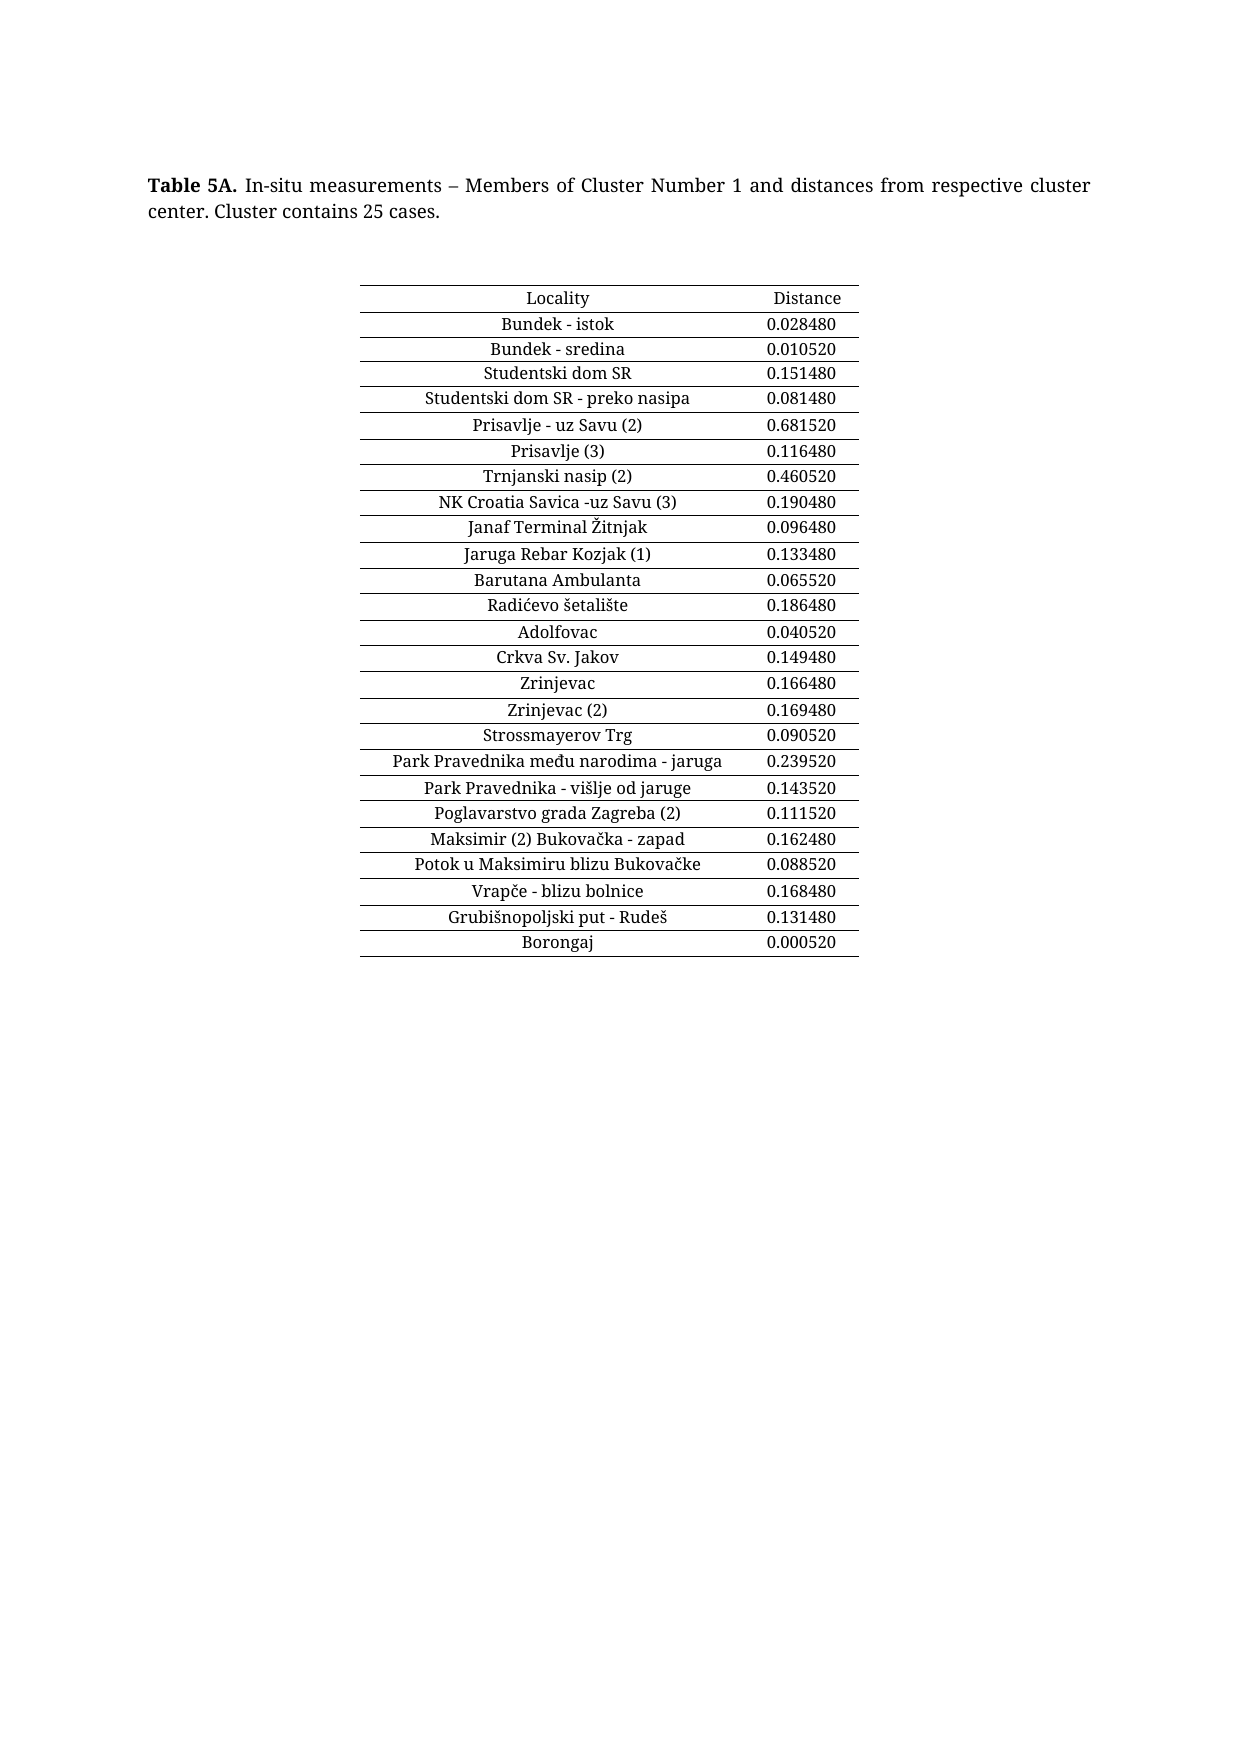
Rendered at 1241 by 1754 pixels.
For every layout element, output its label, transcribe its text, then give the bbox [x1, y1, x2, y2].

table_cell 0.190480 [755, 491, 859, 515]
table_header Locality [360, 286, 755, 312]
table_cell 0.169480 [755, 699, 859, 722]
table_cell 0.143520 [755, 776, 859, 800]
table_cell 0.151480 [755, 362, 859, 386]
table_cell 0.149480 [755, 646, 859, 671]
table_cell Jaruga Rebar Kozjak (1) [360, 543, 755, 568]
table_cell 0.090520 [755, 724, 859, 749]
table_cell Crkva Sv. Jakov [360, 646, 755, 671]
table_cell 0.028480 [755, 313, 859, 337]
table_cell Park Pravednika - višlje od jaruge [360, 776, 755, 800]
table_cell 0.166480 [755, 672, 859, 697]
table_cell Radićevo šetalište [360, 594, 755, 619]
table_cell 0.010520 [755, 338, 859, 361]
table_cell 0.088520 [755, 853, 859, 878]
table_cell Trnjanski nasip (2) [360, 465, 755, 490]
table_cell Prisavlje (3) [360, 440, 755, 464]
table_cell 0.065520 [755, 569, 859, 593]
text Table 5A. In-situ measurements – Members of Cluster Number 1 and distances from respective cluster center. Cluster contains 25 cases. [148, 173, 1093, 224]
table_cell Zrinjevac [360, 672, 755, 697]
table_cell Strossmayerov Trg [360, 724, 755, 749]
table_cell Maksimir (2) Bukovačka - zapad [360, 828, 755, 852]
table_cell Adolfovac [360, 621, 755, 644]
table_cell Poglavarstvo grada Zagreba (2) [360, 801, 755, 827]
table_cell 0.111520 [755, 801, 859, 827]
table_cell 0.081480 [755, 387, 859, 412]
table_cell Zrinjevac (2) [360, 699, 755, 722]
table_cell 0.040520 [755, 621, 859, 644]
table_cell Grubišnopoljski put - Rudeš [360, 906, 755, 930]
table_cell 0.096480 [755, 516, 859, 542]
table_cell Studentski dom SR [360, 362, 755, 386]
table_cell NK Croatia Savica -uz Savu (3) [360, 491, 755, 515]
table_cell Studentski dom SR - preko nasipa [360, 387, 755, 412]
table_cell 0.116480 [755, 440, 859, 464]
table_cell 0.460520 [755, 465, 859, 490]
table_cell Bundek - istok [360, 313, 755, 337]
table_cell Borongaj [360, 931, 755, 956]
table_cell Bundek - sredina [360, 338, 755, 361]
table_cell 0.239520 [755, 750, 859, 775]
table_cell Janaf Terminal Žitnjak [360, 516, 755, 542]
table_cell Potok u Maksimiru blizu Bukovačke [360, 853, 755, 878]
table_cell 0.186480 [755, 594, 859, 619]
table_cell Barutana Ambulanta [360, 569, 755, 593]
table_cell Vrapče - blizu bolnice [360, 879, 755, 905]
table_cell 0.133480 [755, 543, 859, 568]
table_header Distance [755, 286, 859, 312]
table_cell 0.131480 [755, 906, 859, 930]
table_cell Prisavlje - uz Savu (2) [360, 413, 755, 439]
table_cell 0.162480 [755, 828, 859, 852]
table_cell 0.681520 [755, 413, 859, 439]
table_cell 0.000520 [755, 931, 859, 956]
table_cell Park Pravednika među narodima - jaruga [360, 750, 755, 775]
table_cell 0.168480 [755, 879, 859, 905]
